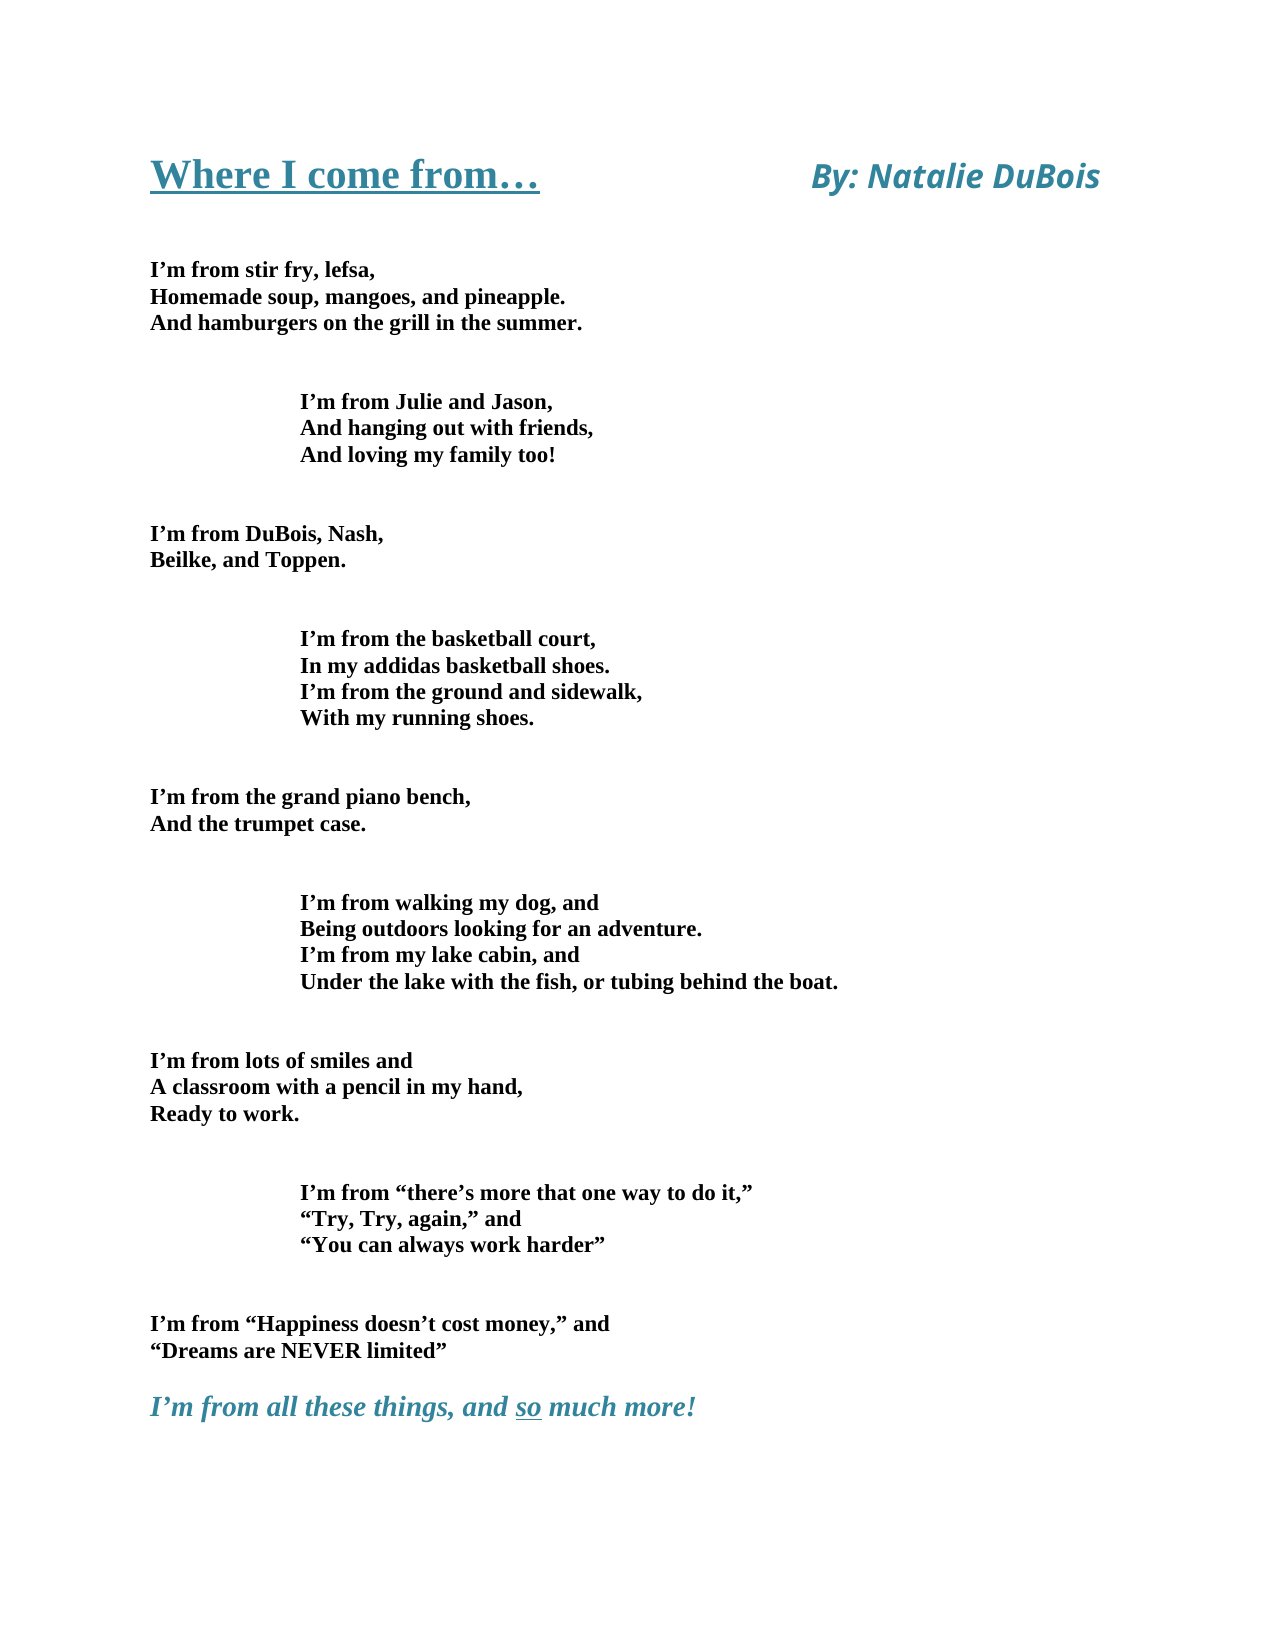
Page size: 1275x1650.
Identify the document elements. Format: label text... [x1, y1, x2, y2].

text I’m from my lake cabin, and [300, 942, 1125, 968]
text I’m from the grand piano bench, [150, 783, 1125, 810]
text “You can always work harder” [300, 1231, 1125, 1258]
text Ready to work. [150, 1100, 1125, 1126]
text I’m from stir fry, lefsa, [150, 256, 1125, 283]
text Where I come from… By: Natalie DuBois [150, 150, 1125, 199]
text I’m from “Happiness doesn’t cost money,” and [150, 1311, 1125, 1337]
text “Try, Try, again,” and [300, 1205, 1125, 1231]
text And hanging out with friends, [300, 414, 1125, 441]
text And loving my family too! [300, 441, 1125, 467]
text I’m from “there’s more that one way to do it,” [300, 1179, 1125, 1205]
text And hamburgers on the grill in the summer. [150, 309, 1125, 335]
text A classroom with a pencil in my hand, [150, 1073, 1125, 1100]
text Beilke, and Toppen. [150, 546, 1125, 573]
text I’m from walking my dog, and [300, 889, 1125, 915]
text Homemade soup, mangoes, and pineapple. [150, 283, 1125, 309]
text I’m from the basketball court, [300, 625, 1125, 652]
text I’m from the ground and sidewalk, [300, 678, 1125, 704]
text In my addidas basketball shoes. [300, 652, 1125, 678]
text Under the lake with the fish, or tubing behind the boat. [300, 968, 1125, 994]
text “Dreams are NEVER limited” [150, 1337, 1125, 1363]
text And the trumpet case. [150, 810, 1125, 836]
text I’m from Julie and Jason, [300, 388, 1125, 414]
text I’m from all these things, and so much more! [150, 1389, 1125, 1423]
text With my running shoes. [300, 704, 1125, 731]
text I’m from lots of smiles and [150, 1047, 1125, 1073]
text I’m from DuBois, Nash, [150, 520, 1125, 546]
text Being outdoors looking for an adventure. [300, 915, 1125, 942]
